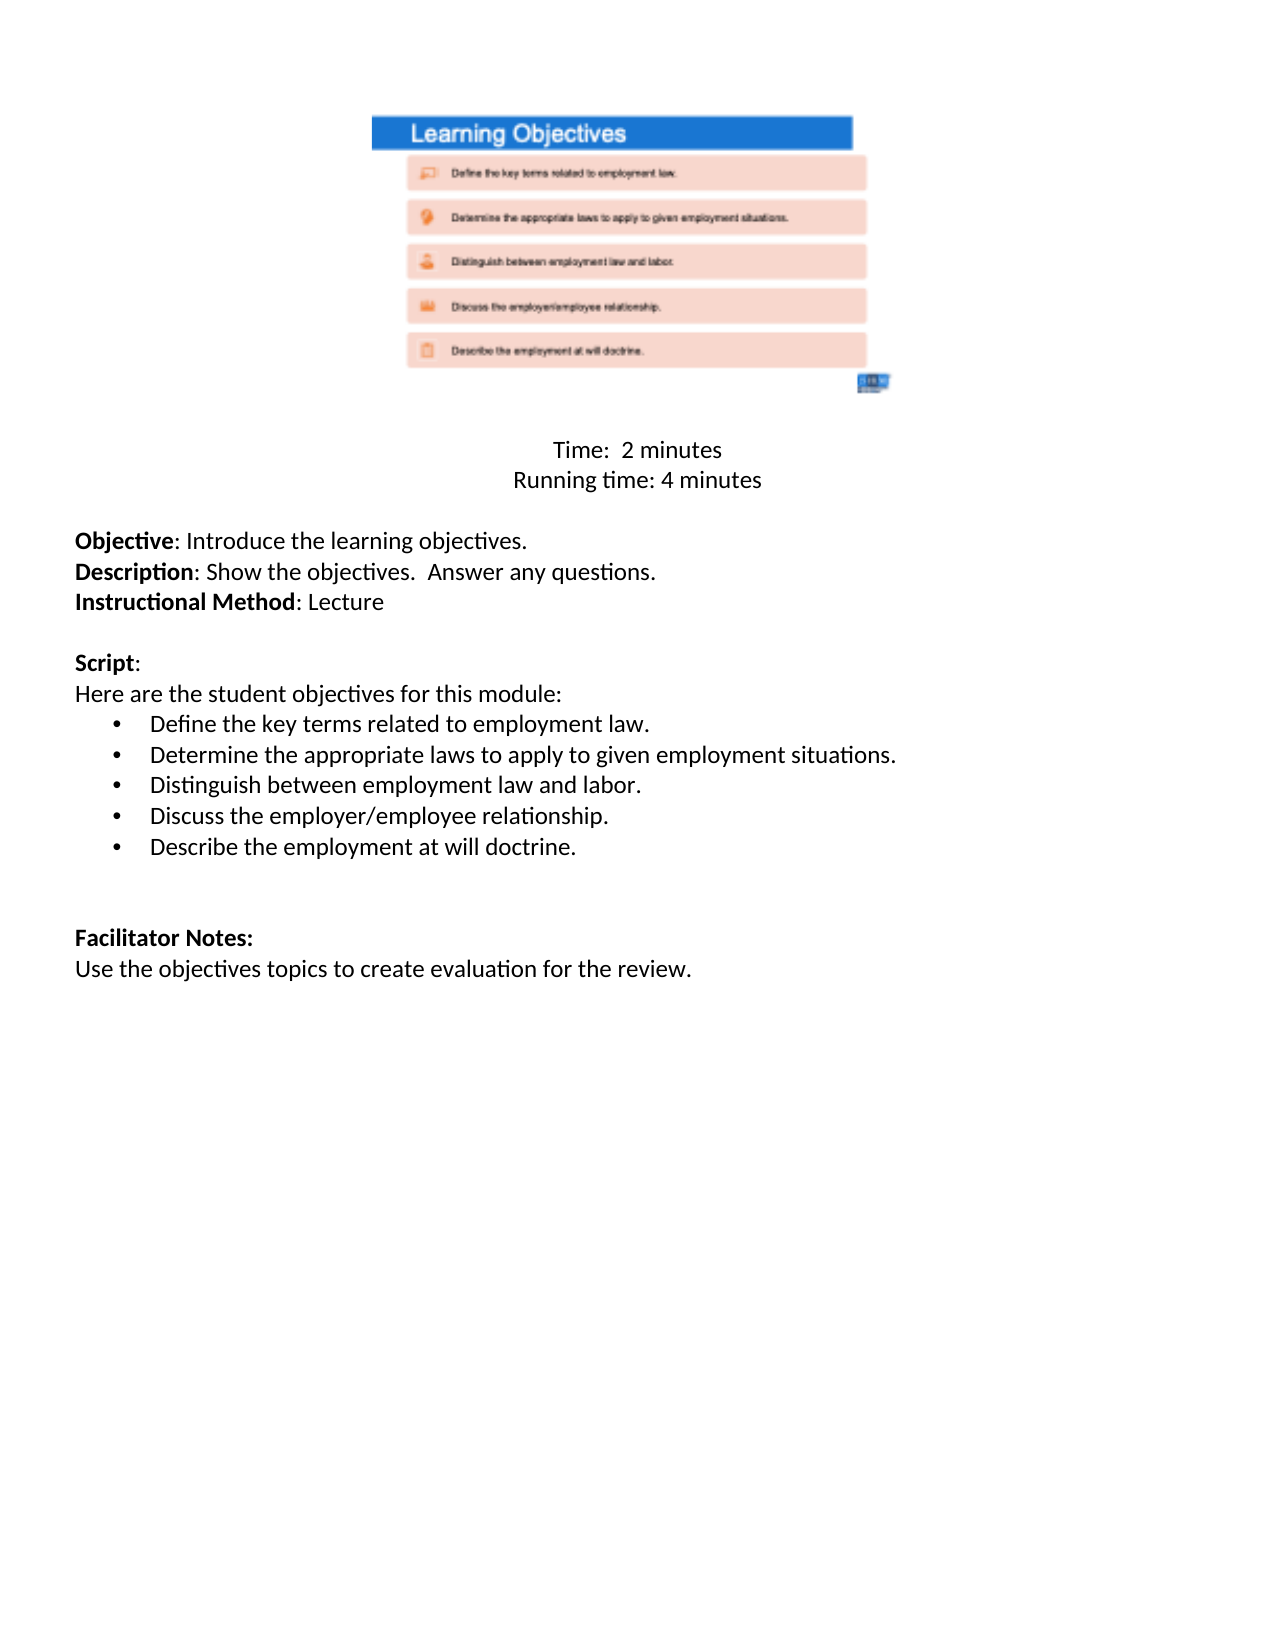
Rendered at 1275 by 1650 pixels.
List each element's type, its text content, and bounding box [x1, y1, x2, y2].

text Objective: Introduce the learning objectives. [75, 526, 1200, 556]
list Distinguish between employment law and labor. [112, 770, 1200, 800]
text Use the objectives topics to create evaluation for the review. [75, 953, 1200, 983]
list Define the key terms related to employment law. [112, 709, 1200, 739]
list Describe the employment at will doctrine. [112, 831, 1200, 861]
list Determine the appropriate laws to apply to given employment situations. [112, 739, 1200, 770]
text Script: [75, 648, 1200, 678]
list Discuss the employer/employee relationship. [112, 800, 1200, 831]
picture [371, 105, 904, 404]
text Facilitator Notes: [75, 922, 1200, 953]
text Instructional Method: Lecture [75, 587, 1200, 617]
text Time: 2 minutes [75, 434, 1200, 464]
text Description: Show the objectives. Answer any questions. [75, 556, 1200, 587]
text Running time: 4 minutes [75, 464, 1200, 495]
text Here are the student objectives for this module: [75, 678, 1200, 709]
